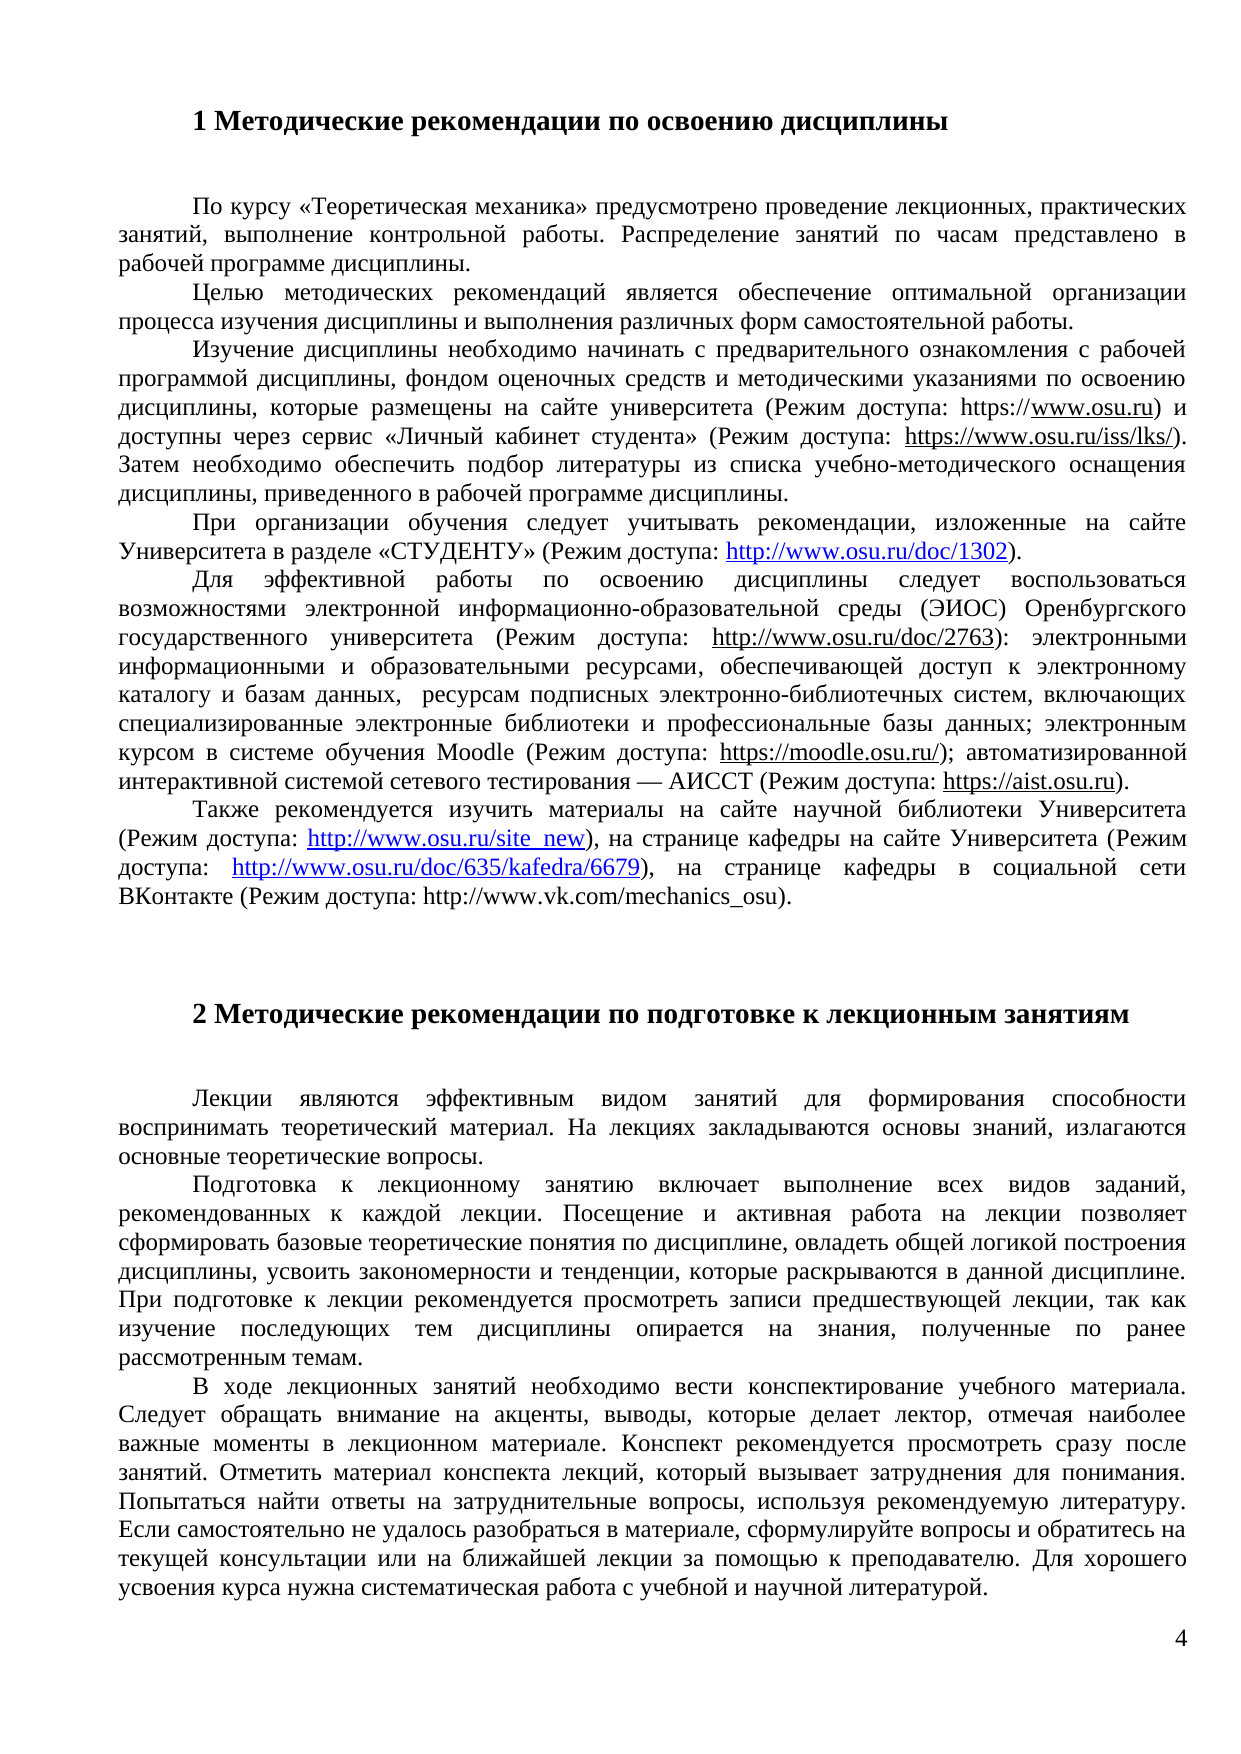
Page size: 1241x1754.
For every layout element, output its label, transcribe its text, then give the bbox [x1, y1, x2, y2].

subtitle 2 Методические рекомендации по подготовке к лекционным занятиям [118, 996, 1187, 1029]
text Изучение дисциплины необходимо начинать с предварительного ознакомления с рабочей программой дисциплины, фондом оценочных средств и методическими указаниями по освоению дисциплины, которые размещены на сайте университета (Режим доступа: https://www.osu.ru) и доступны через сервис «Личный кабинет студента» (Режим доступа: https://www.osu.ru/iss/lks/). Затем необходимо обеспечить подбор литературы из списка учебно-методического оснащения дисциплины, приведенного в рабочей программе дисциплины. [118, 334, 1187, 507]
text По курсу «Теоретическая механика» предусмотрено проведение лекционных, практических занятий, выполнение контрольной работы. Распределение занятий по часам представлено в рабочей программе дисциплины. [118, 191, 1187, 277]
subtitle 1 Методические рекомендации по освоению дисциплины [118, 103, 1187, 137]
text При организации обучения следует учитывать рекомендации, изложенные на сайте Университета в разделе «СТУДЕНТУ» (Режим доступа: http://www.osu.ru/doc/1302). [118, 507, 1187, 564]
text В ходе лекционных занятий необходимо вести конспектирование учебного материала. Следует обращать внимание на акценты, выводы, которые делает лектор, отмечая наиболее важные моменты в лекционном материале. Конспект рекомендуется просмотреть сразу после занятий. Отметить материал конспекта лекций, который вызывает затруднения для понимания. Попытаться найти ответы на затруднительные вопросы, используя рекомендуемую литературу. Если самостоятельно не удалось разобраться в материале, сформулируйте вопросы и обратитесь на текущей консультации или на ближайшей лекции за помощью к преподавателю. Для хорошего усвоения курса нужна систематическая работа с учебной и научной литературой. [118, 1371, 1187, 1601]
text Лекции являются эффективным видом занятий для формирования способности воспринимать теоретический материал. На лекциях закладываются основы знаний, излагаются основные теоретические вопросы. [118, 1083, 1187, 1169]
text Также рекомендуется изучить материалы на сайте научной библиотеки Университета (Режим доступа: http://www.osu.ru/site_new), на странице кафедры на сайте Университета (Режим доступа: http://www.osu.ru/doc/635/kafedra/6679), на странице кафедры в социальной сети ВКонтакте (Режим доступа: http://www.vk.com/mechanics_osu). [118, 794, 1187, 909]
text Подготовка к лекционному занятию включает выполнение всех видов заданий, рекомендованных к каждой лекции. Посещение и активная работа на лекции позволяет сформировать базовые теоретические понятия по дисциплине, овладеть общей логикой построения дисциплины, усвоить закономерности и тенденции, которые раскрываются в данной дисциплине. При подготовке к лекции рекомендуется просмотреть записи предшествующей лекции, так как изучение последующих тем дисциплины опирается на знания, полученные по ранее рассмотренным темам. [118, 1169, 1187, 1371]
text Целью методических рекомендаций является обеспечение оптимальной организации процесса изучения дисциплины и выполнения различных форм самостоятельной работы. [118, 277, 1187, 334]
text Для эффективной работы по освоению дисциплины следует воспользоваться возможностями электронной информационно-образовательной среды (ЭИОС) Оренбургского государственного университета (Режим доступа: http://www.osu.ru/doc/2763): электронными информационными и образовательными ресурсами, обеспечивающей доступ к электронному каталогу и базам данных, ресурсам подписных электронно-библиотечных систем, включающих специализированные электронные библиотеки и профессиональные базы данных; электронным курсом в системе обучения Moodle (Режим доступа: https://moodle.osu.ru/); автоматизированной интерактивной системой сетевого тестирования — АИССТ (Режим доступа: https://aist.osu.ru). [118, 564, 1187, 794]
